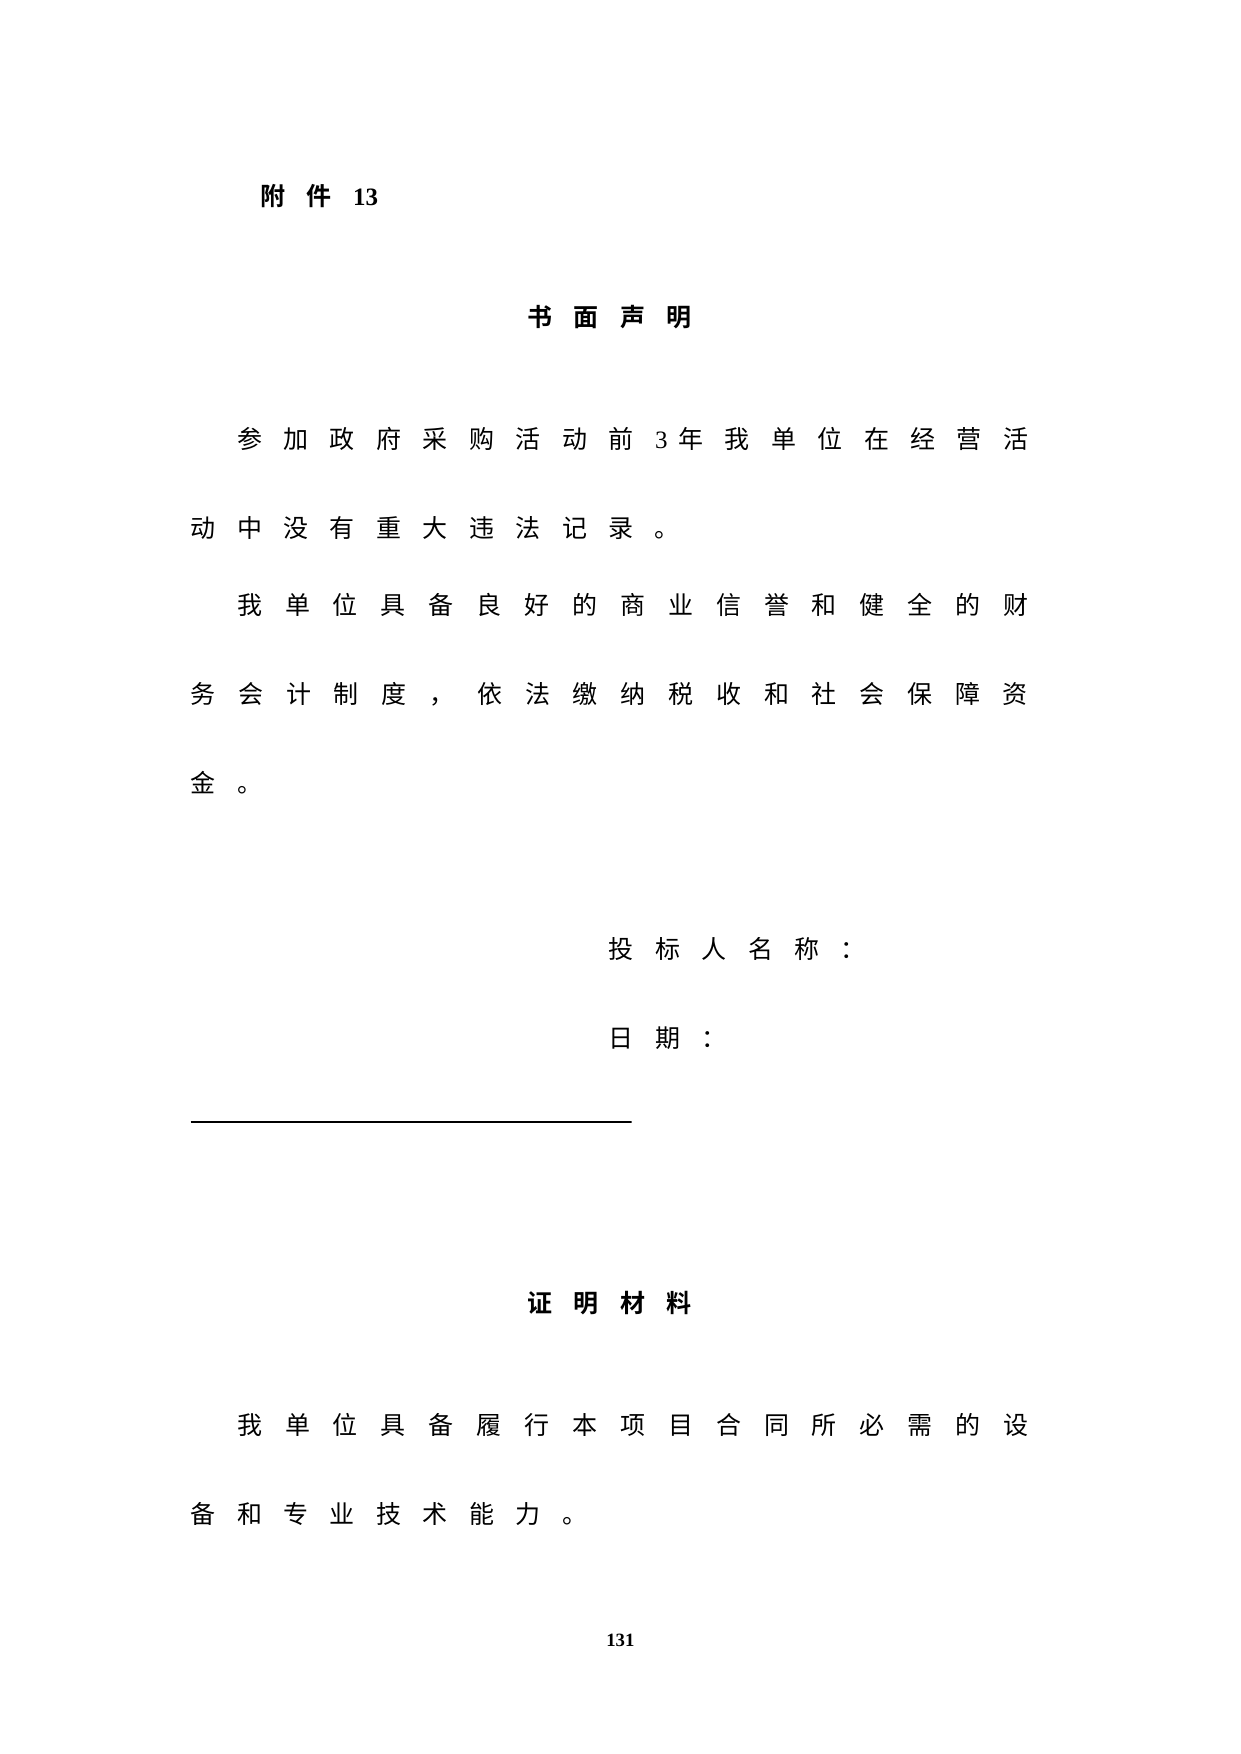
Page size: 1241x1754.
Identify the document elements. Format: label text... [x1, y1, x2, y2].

text 附件13 [190, 164, 1050, 224]
list 我单位具备良好的商业信誉和健全的财务会计制度，依法缴纳税收和社会保障资金。 [190, 574, 1050, 812]
text 投标人名称： [590, 918, 1050, 977]
list 证明材料 [190, 1272, 1050, 1332]
text 书面声明 [190, 286, 1050, 345]
text 日期： [590, 1007, 1050, 1066]
list 参加政府采购活动前3年我单位在经营活动中没有重大违法记录。 [190, 408, 1050, 556]
list 我单位具备履行本项目合同所必需的设备和专业技术能力。 [190, 1394, 1050, 1542]
